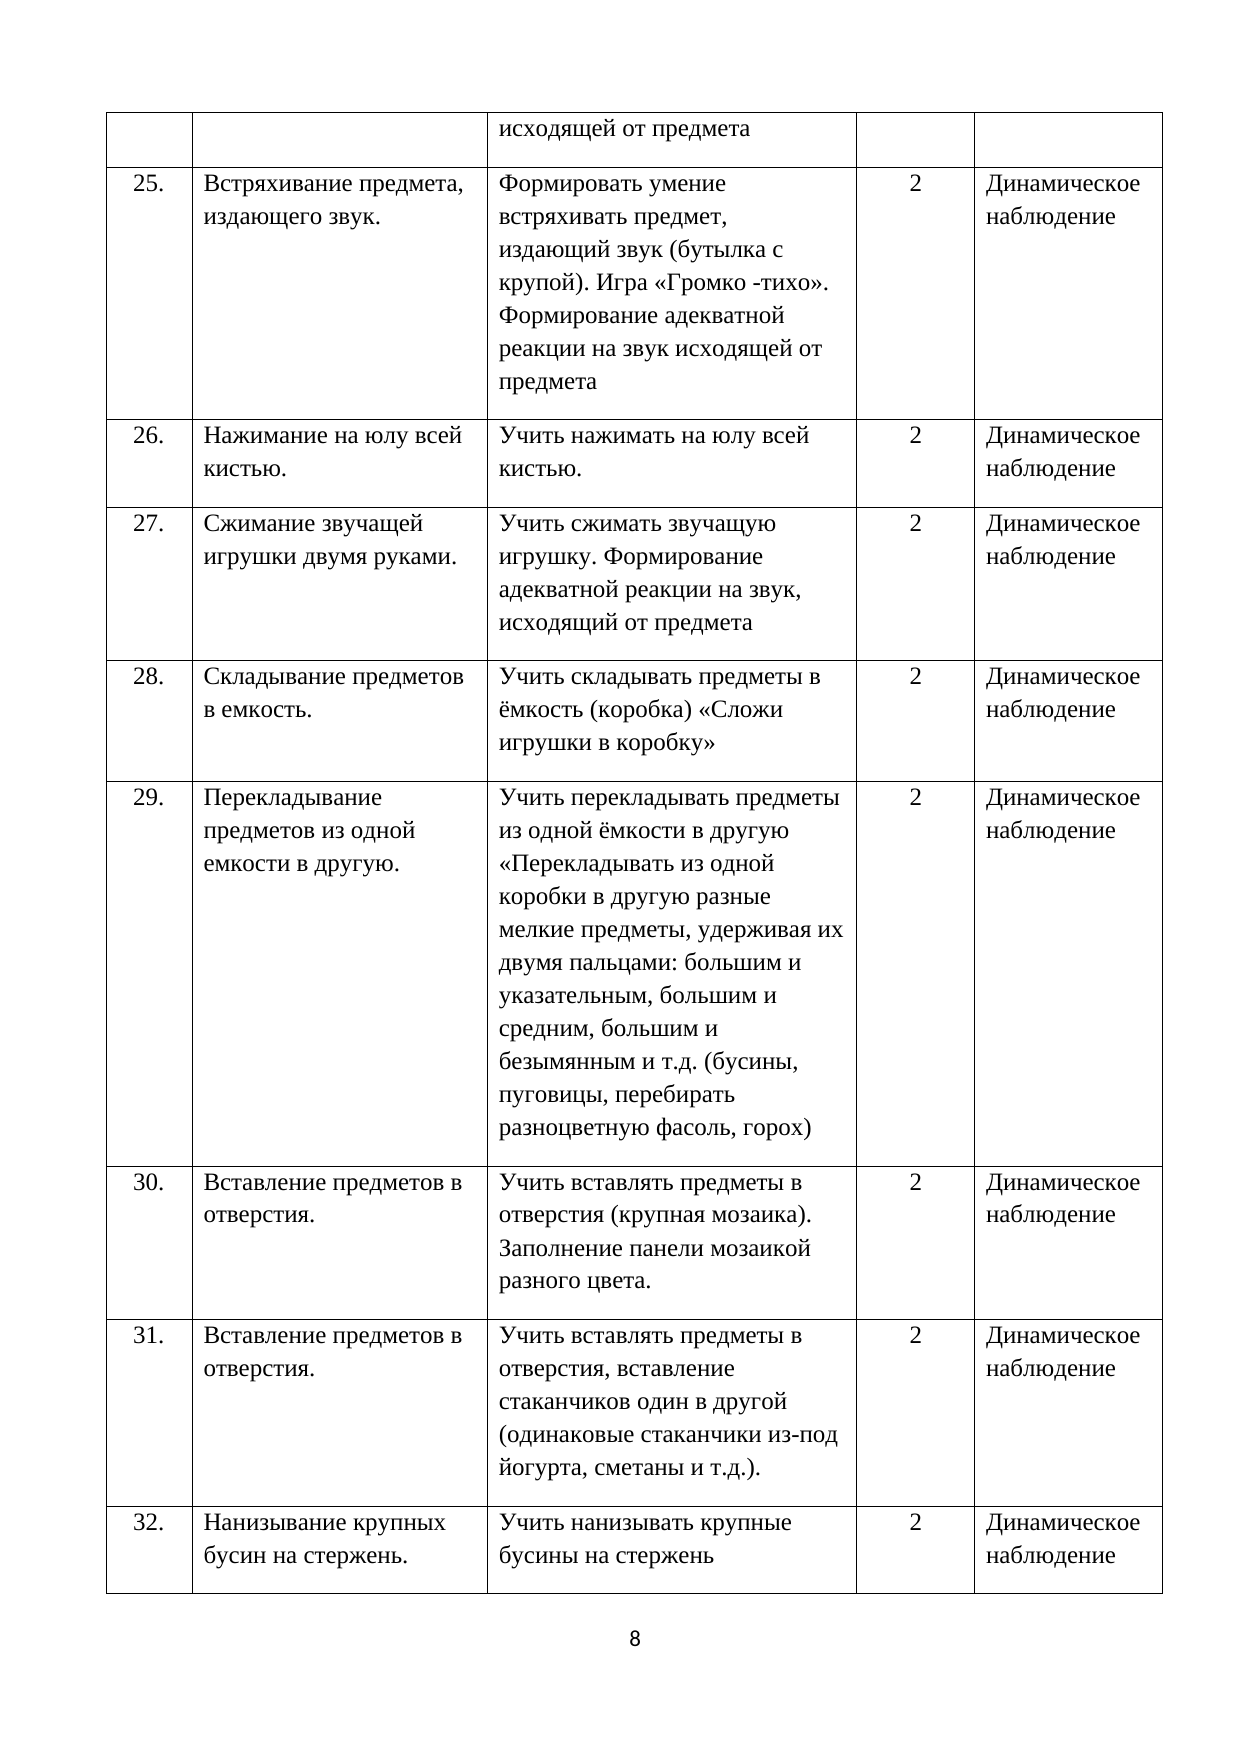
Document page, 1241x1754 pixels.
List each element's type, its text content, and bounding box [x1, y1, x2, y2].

table_cell Сжимание звучащей игрушки двумя руками. [193, 508, 487, 660]
table_cell [107, 168, 192, 419]
table_cell Динамическое наблюдение [975, 420, 1162, 507]
table_cell [107, 1167, 192, 1319]
table_cell Встряхивание предмета, издающего звук. [193, 168, 487, 419]
table_cell Учить сжимать звучащую игрушку. Формирование адекватной реакции на звук, исходящий от предмета [488, 508, 856, 660]
table_cell Учить вставлять предметы в отверстия, вставление стаканчиков один в другой (одинаковые стаканчики из-под йогурта, сметаны и т.д.). [488, 1320, 856, 1506]
table_cell Динамическое наблюдение [975, 782, 1162, 1166]
table_cell Динамическое наблюдение [975, 1167, 1162, 1319]
table_cell Формировать умение встряхивать предмет, издающий звук (бутылка с крупой). Игра «Громко -тихо». Формирование адекватной реакции на звук исходящей от предмета [488, 168, 856, 419]
table_cell Вставление предметов в отверстия. [193, 1167, 487, 1319]
table_cell 2 [857, 1507, 974, 1593]
table_cell Динамическое наблюдение [975, 168, 1162, 419]
table_cell 2 [857, 782, 974, 1166]
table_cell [975, 1507, 1162, 1593]
table_cell 2 [857, 508, 974, 660]
table_cell Учить перекладывать предметы из одной ёмкости в другую «Перекладывать из одной коробки в другую разные мелкие предметы, удерживая их двумя пальцами: большим и указательным, большим и средним, большим и безымянным и т.д. (бусины, пуговицы, перебирать разноцветную фасоль, горох) [488, 782, 856, 1166]
table_cell Динамическое наблюдение [975, 661, 1162, 781]
table_cell [107, 782, 192, 1166]
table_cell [193, 1507, 487, 1593]
table_cell Складывание предметов в емкость. [193, 661, 487, 781]
table_cell 2 [857, 1320, 974, 1506]
table_cell [107, 1320, 192, 1506]
table_cell 2 [857, 168, 974, 419]
table_cell [107, 508, 192, 660]
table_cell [488, 113, 856, 167]
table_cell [975, 113, 1162, 167]
table_cell [107, 420, 192, 507]
table_cell [107, 113, 192, 167]
table_cell [107, 1507, 192, 1593]
table_cell Вставление предметов в отверстия. [193, 1320, 487, 1506]
table_cell Учить нажимать на юлу всей кистью. [488, 420, 856, 507]
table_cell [193, 113, 487, 167]
table_cell Нажимание на юлу всей кистью. [193, 420, 487, 507]
table_cell Динамическое наблюдение [975, 1320, 1162, 1506]
table_cell Учить вставлять предметы в отверстия (крупная мозаика). Заполнение панели мозаикой разного цвета. [488, 1167, 856, 1319]
table_cell 2 [857, 420, 974, 507]
table_cell Перекладывание предметов из одной емкости в другую. [193, 782, 487, 1166]
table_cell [488, 1507, 856, 1593]
table_cell [107, 661, 192, 781]
table_cell 2 [857, 661, 974, 781]
table_cell Динамическое наблюдение [975, 508, 1162, 660]
table_cell 2 [857, 1167, 974, 1319]
table_cell 2 [857, 113, 974, 167]
table_cell Учить складывать предметы в ёмкость (коробка) «Сложи игрушки в коробку» [488, 661, 856, 781]
